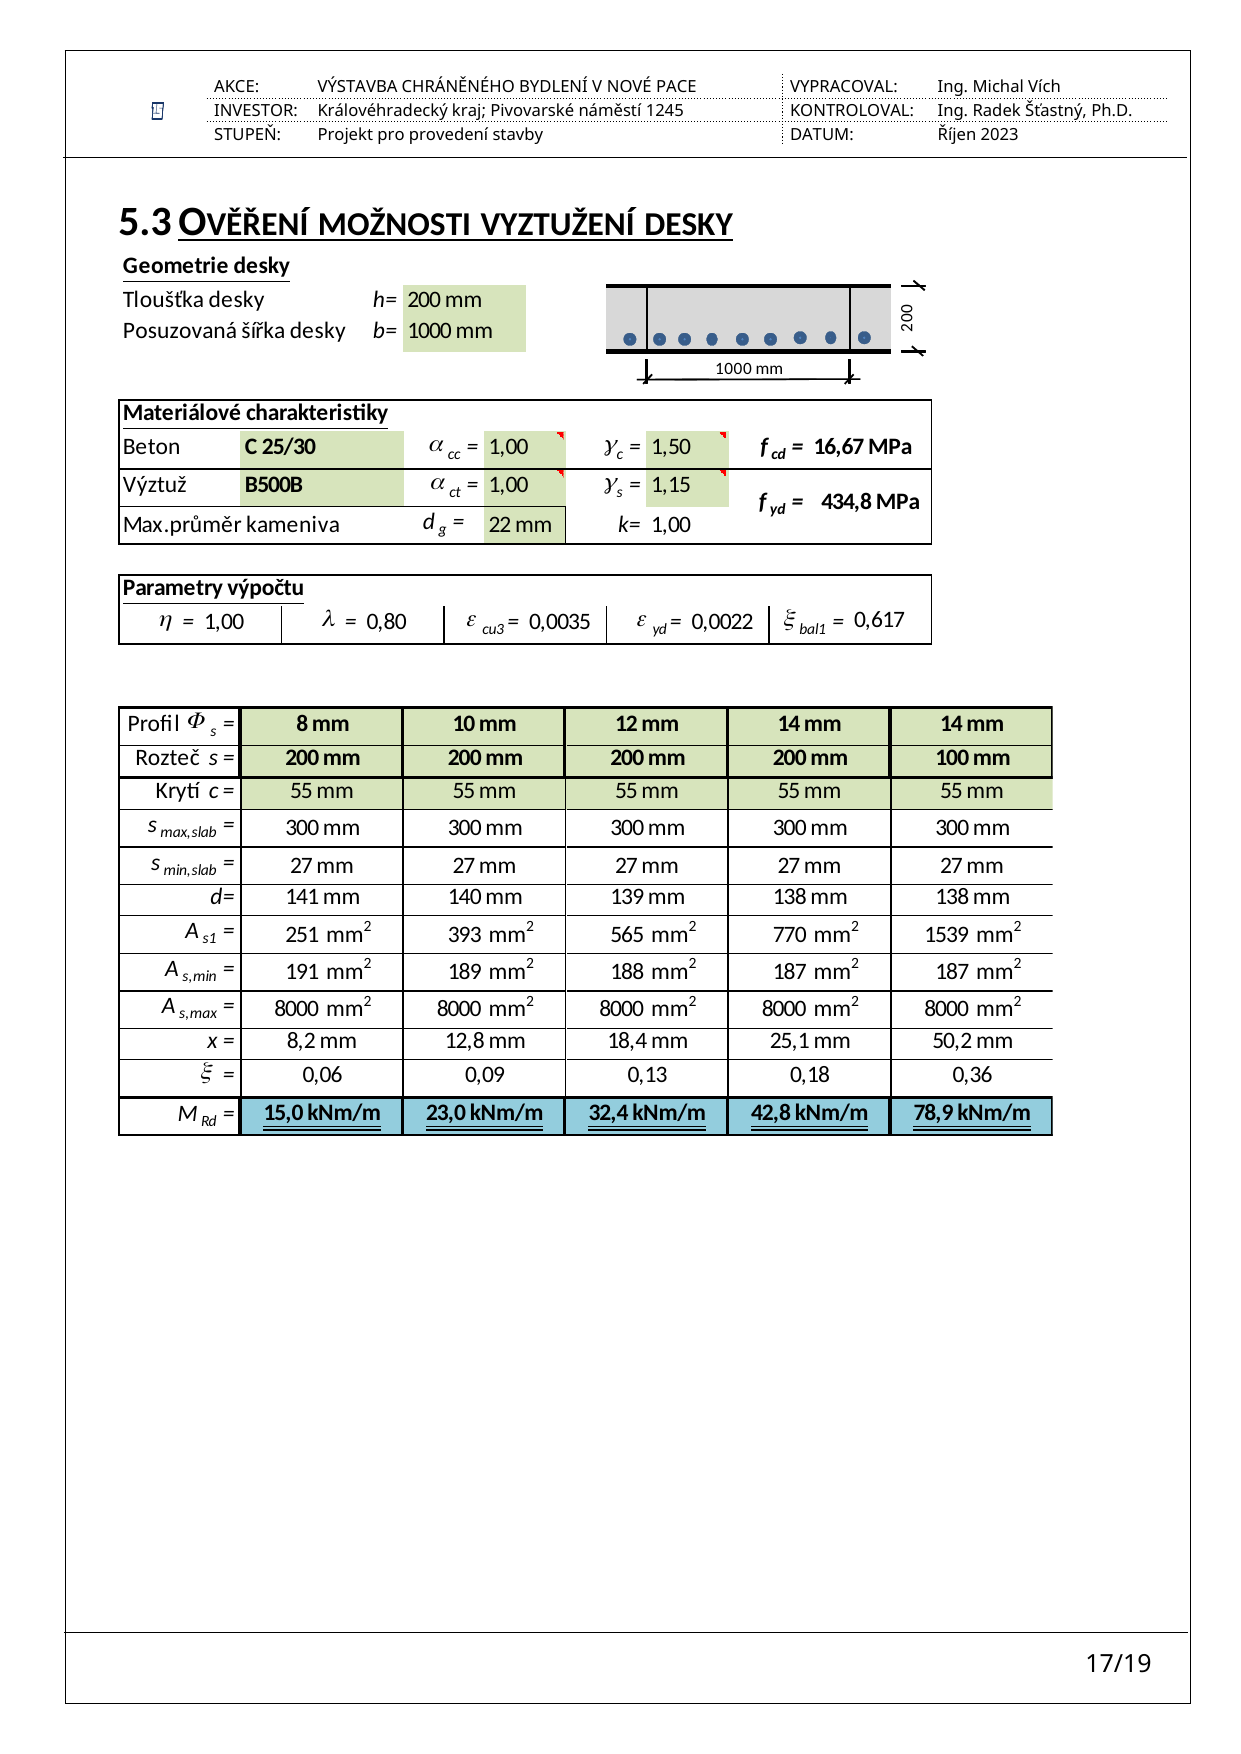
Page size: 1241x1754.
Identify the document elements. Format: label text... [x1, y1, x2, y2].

subtitle Ověření možnosti vyztužení desky [118, 195, 1152, 246]
